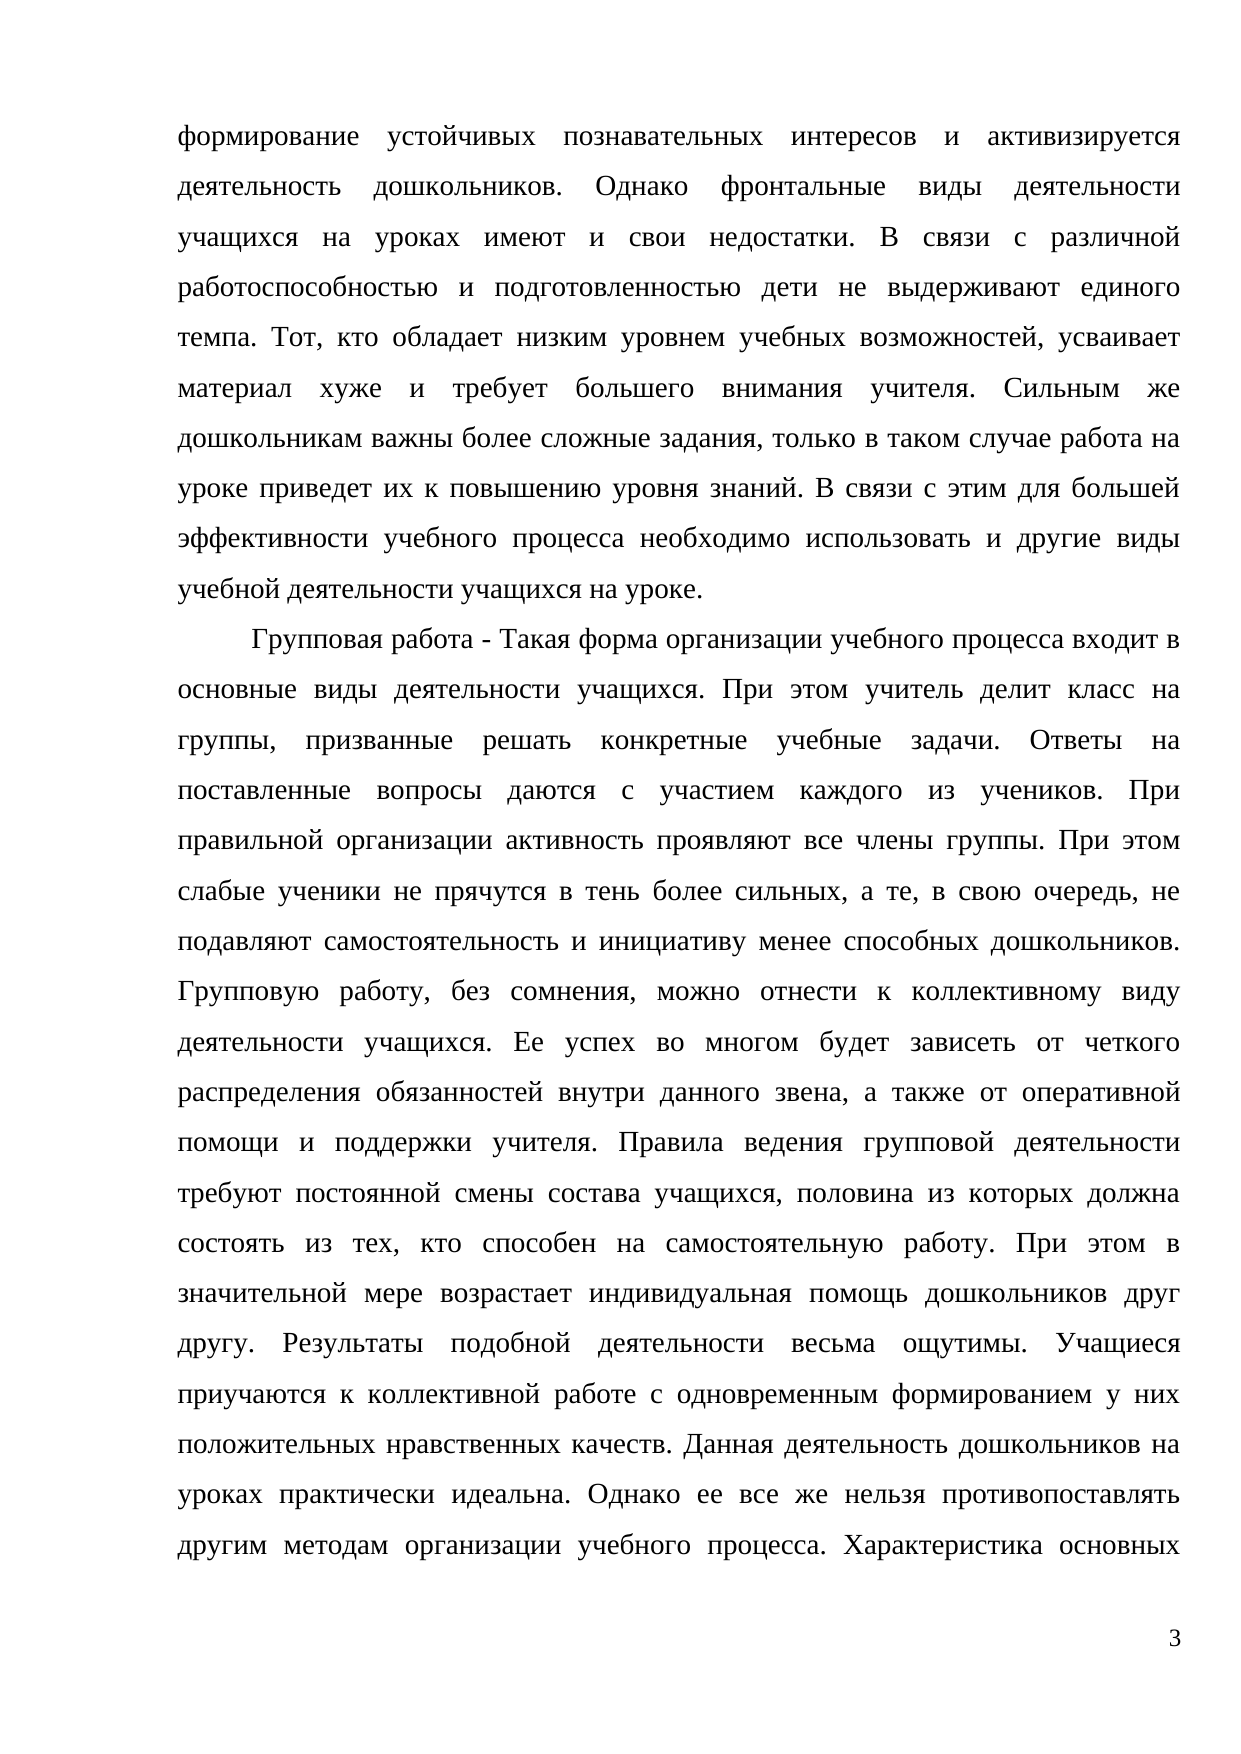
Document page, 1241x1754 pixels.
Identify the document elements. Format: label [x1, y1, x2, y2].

text [177, 621, 1181, 1560]
text [177, 118, 1181, 604]
